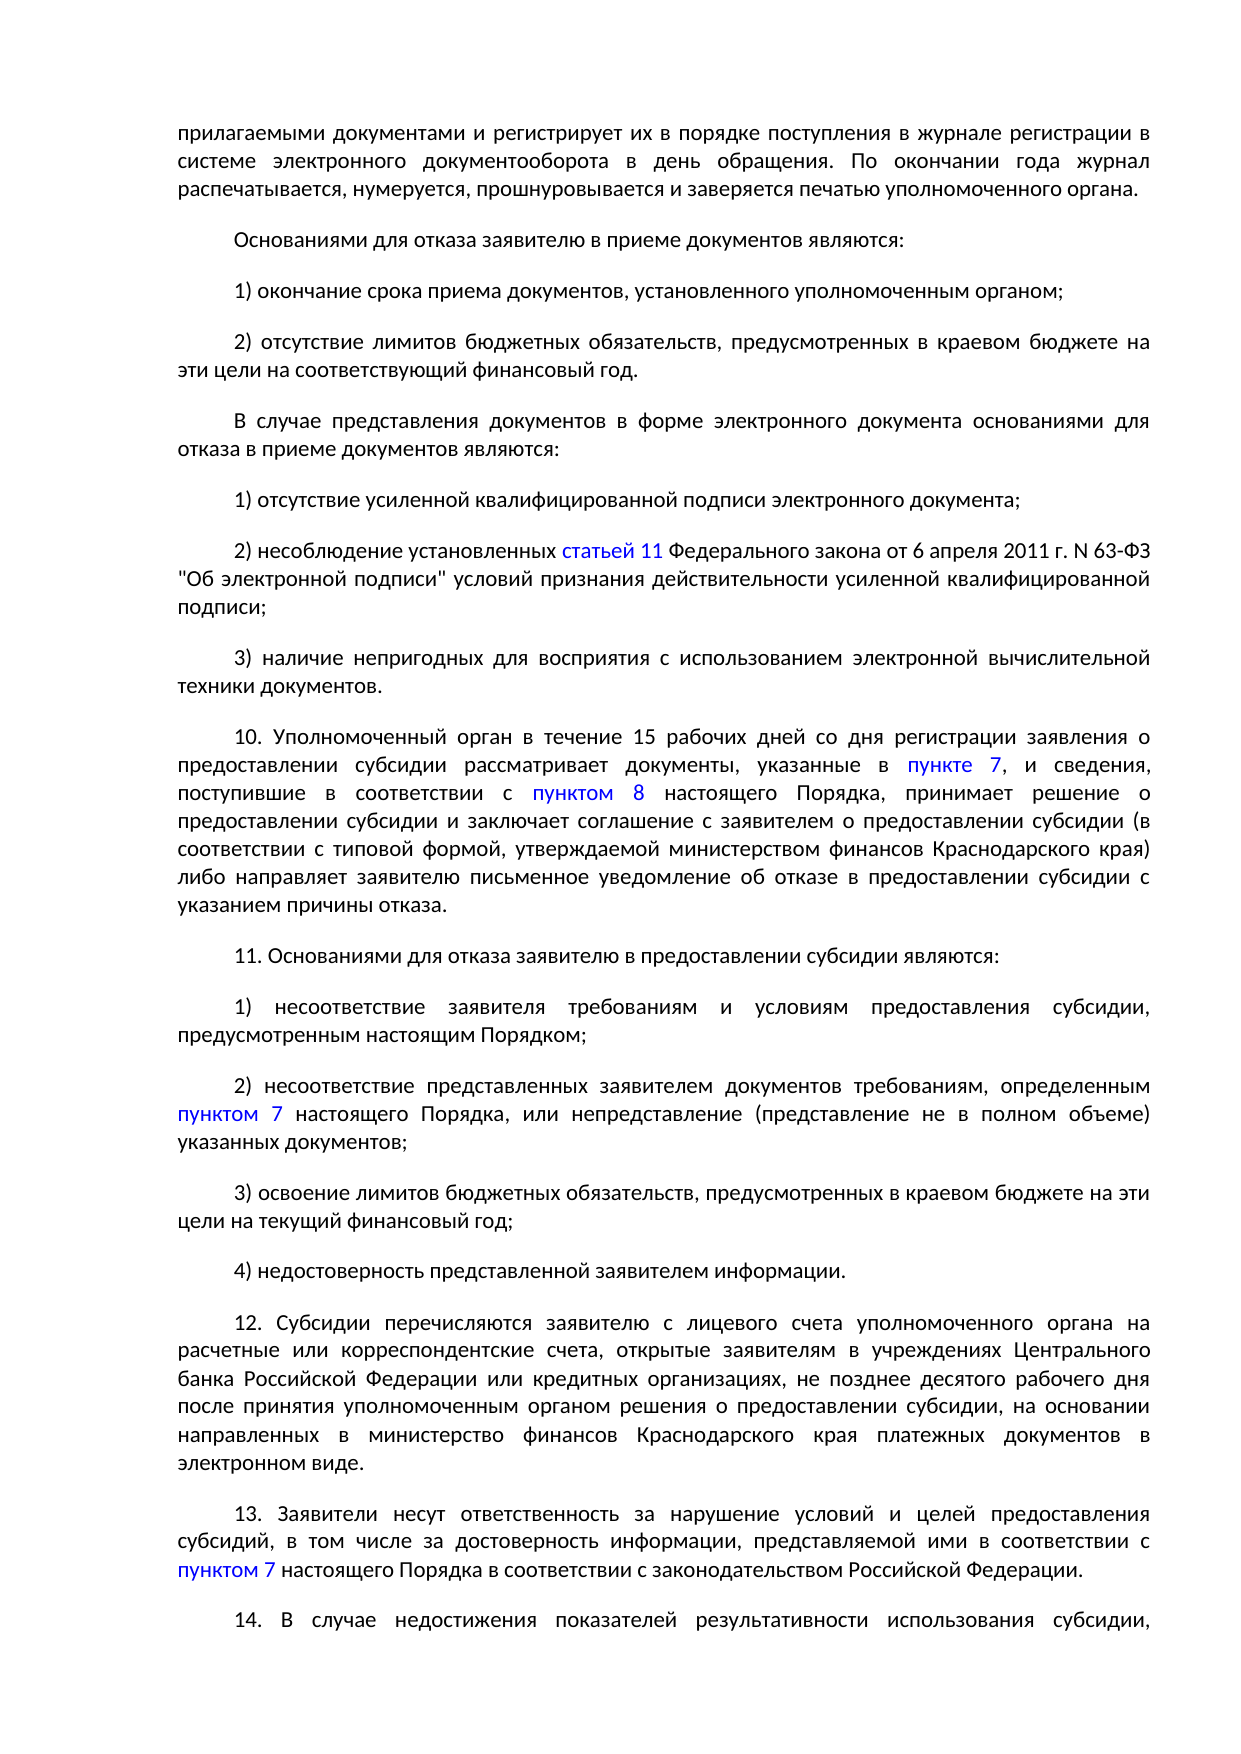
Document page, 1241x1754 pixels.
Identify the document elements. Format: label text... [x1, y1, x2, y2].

text 3) наличие непригодных для восприятия с использованием электронной вычислительной техники документов. [177, 643, 1152, 699]
text 11. Основаниями для отказа заявителю в предоставлении субсидии являются: [177, 941, 1152, 969]
text 13. Заявители несут ответственность за нарушение условий и целей предоставления субсидий, в том числе за достоверность информации, представляемой ими в соответствии с пунктом 7 настоящего Порядка в соответствии с законодательством Российской Федерации. [177, 1499, 1152, 1583]
text 2) несоблюдение установленных статьей 11 Федерального закона от 6 апреля 2011 г. N 63-ФЗ "Об электронной подписи" условий признания действительности усиленной квалифицированной подписи; [177, 536, 1152, 620]
text 1) отсутствие усиленной квалифицированной подписи электронного документа; [177, 485, 1152, 513]
text 2) отсутствие лимитов бюджетных обязательств, предусмотренных в краевом бюджете на эти цели на соответствующий финансовый год. [177, 327, 1152, 383]
text 1) окончание срока приема документов, установленного уполномоченным органом; [177, 276, 1152, 304]
text 1) несоответствие заявителя требованиям и условиям предоставления субсидии, предусмотренным настоящим Порядком; [177, 992, 1152, 1048]
text 10. Уполномоченный орган в течение 15 рабочих дней со дня регистрации заявления о предоставлении субсидии рассматривает документы, указанные в пункте 7, и сведения, поступившие в соответствии с пунктом 8 настоящего Порядка, принимает решение о предоставлении субсидии и заключает соглашение с заявителем о предоставлении субсидии (в соответствии с типовой формой, утверждаемой министерством финансов Краснодарского края) либо направляет заявителю письменное уведомление об отказе в предоставлении субсидии с указанием причины отказа. [177, 722, 1152, 918]
text В случае представления документов в форме электронного документа основаниями для отказа в приеме документов являются: [177, 406, 1152, 462]
text 3) освоение лимитов бюджетных обязательств, предусмотренных в краевом бюджете на эти цели на текущий финансовый год; [177, 1178, 1152, 1234]
text 2) несоответствие представленных заявителем документов требованиям, определенным пунктом 7 настоящего Порядка, или непредставление (представление не в полном объеме) указанных документов; [177, 1071, 1152, 1155]
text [177, 118, 1152, 202]
text 4) недостоверность представленной заявителем информации. [177, 1257, 1152, 1285]
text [177, 1606, 1152, 1634]
text Основаниями для отказа заявителю в приеме документов являются: [177, 225, 1152, 253]
text 12. Субсидии перечисляются заявителю с лицевого счета уполномоченного органа на расчетные или корреспондентские счета, открытые заявителям в учреждениях Центрального банка Российской Федерации или кредитных организациях, не позднее десятого рабочего дня после принятия уполномоченным органом решения о предоставлении субсидии, на основании направленных в министерство финансов Краснодарского края платежных документов в электронном виде. [177, 1308, 1152, 1476]
